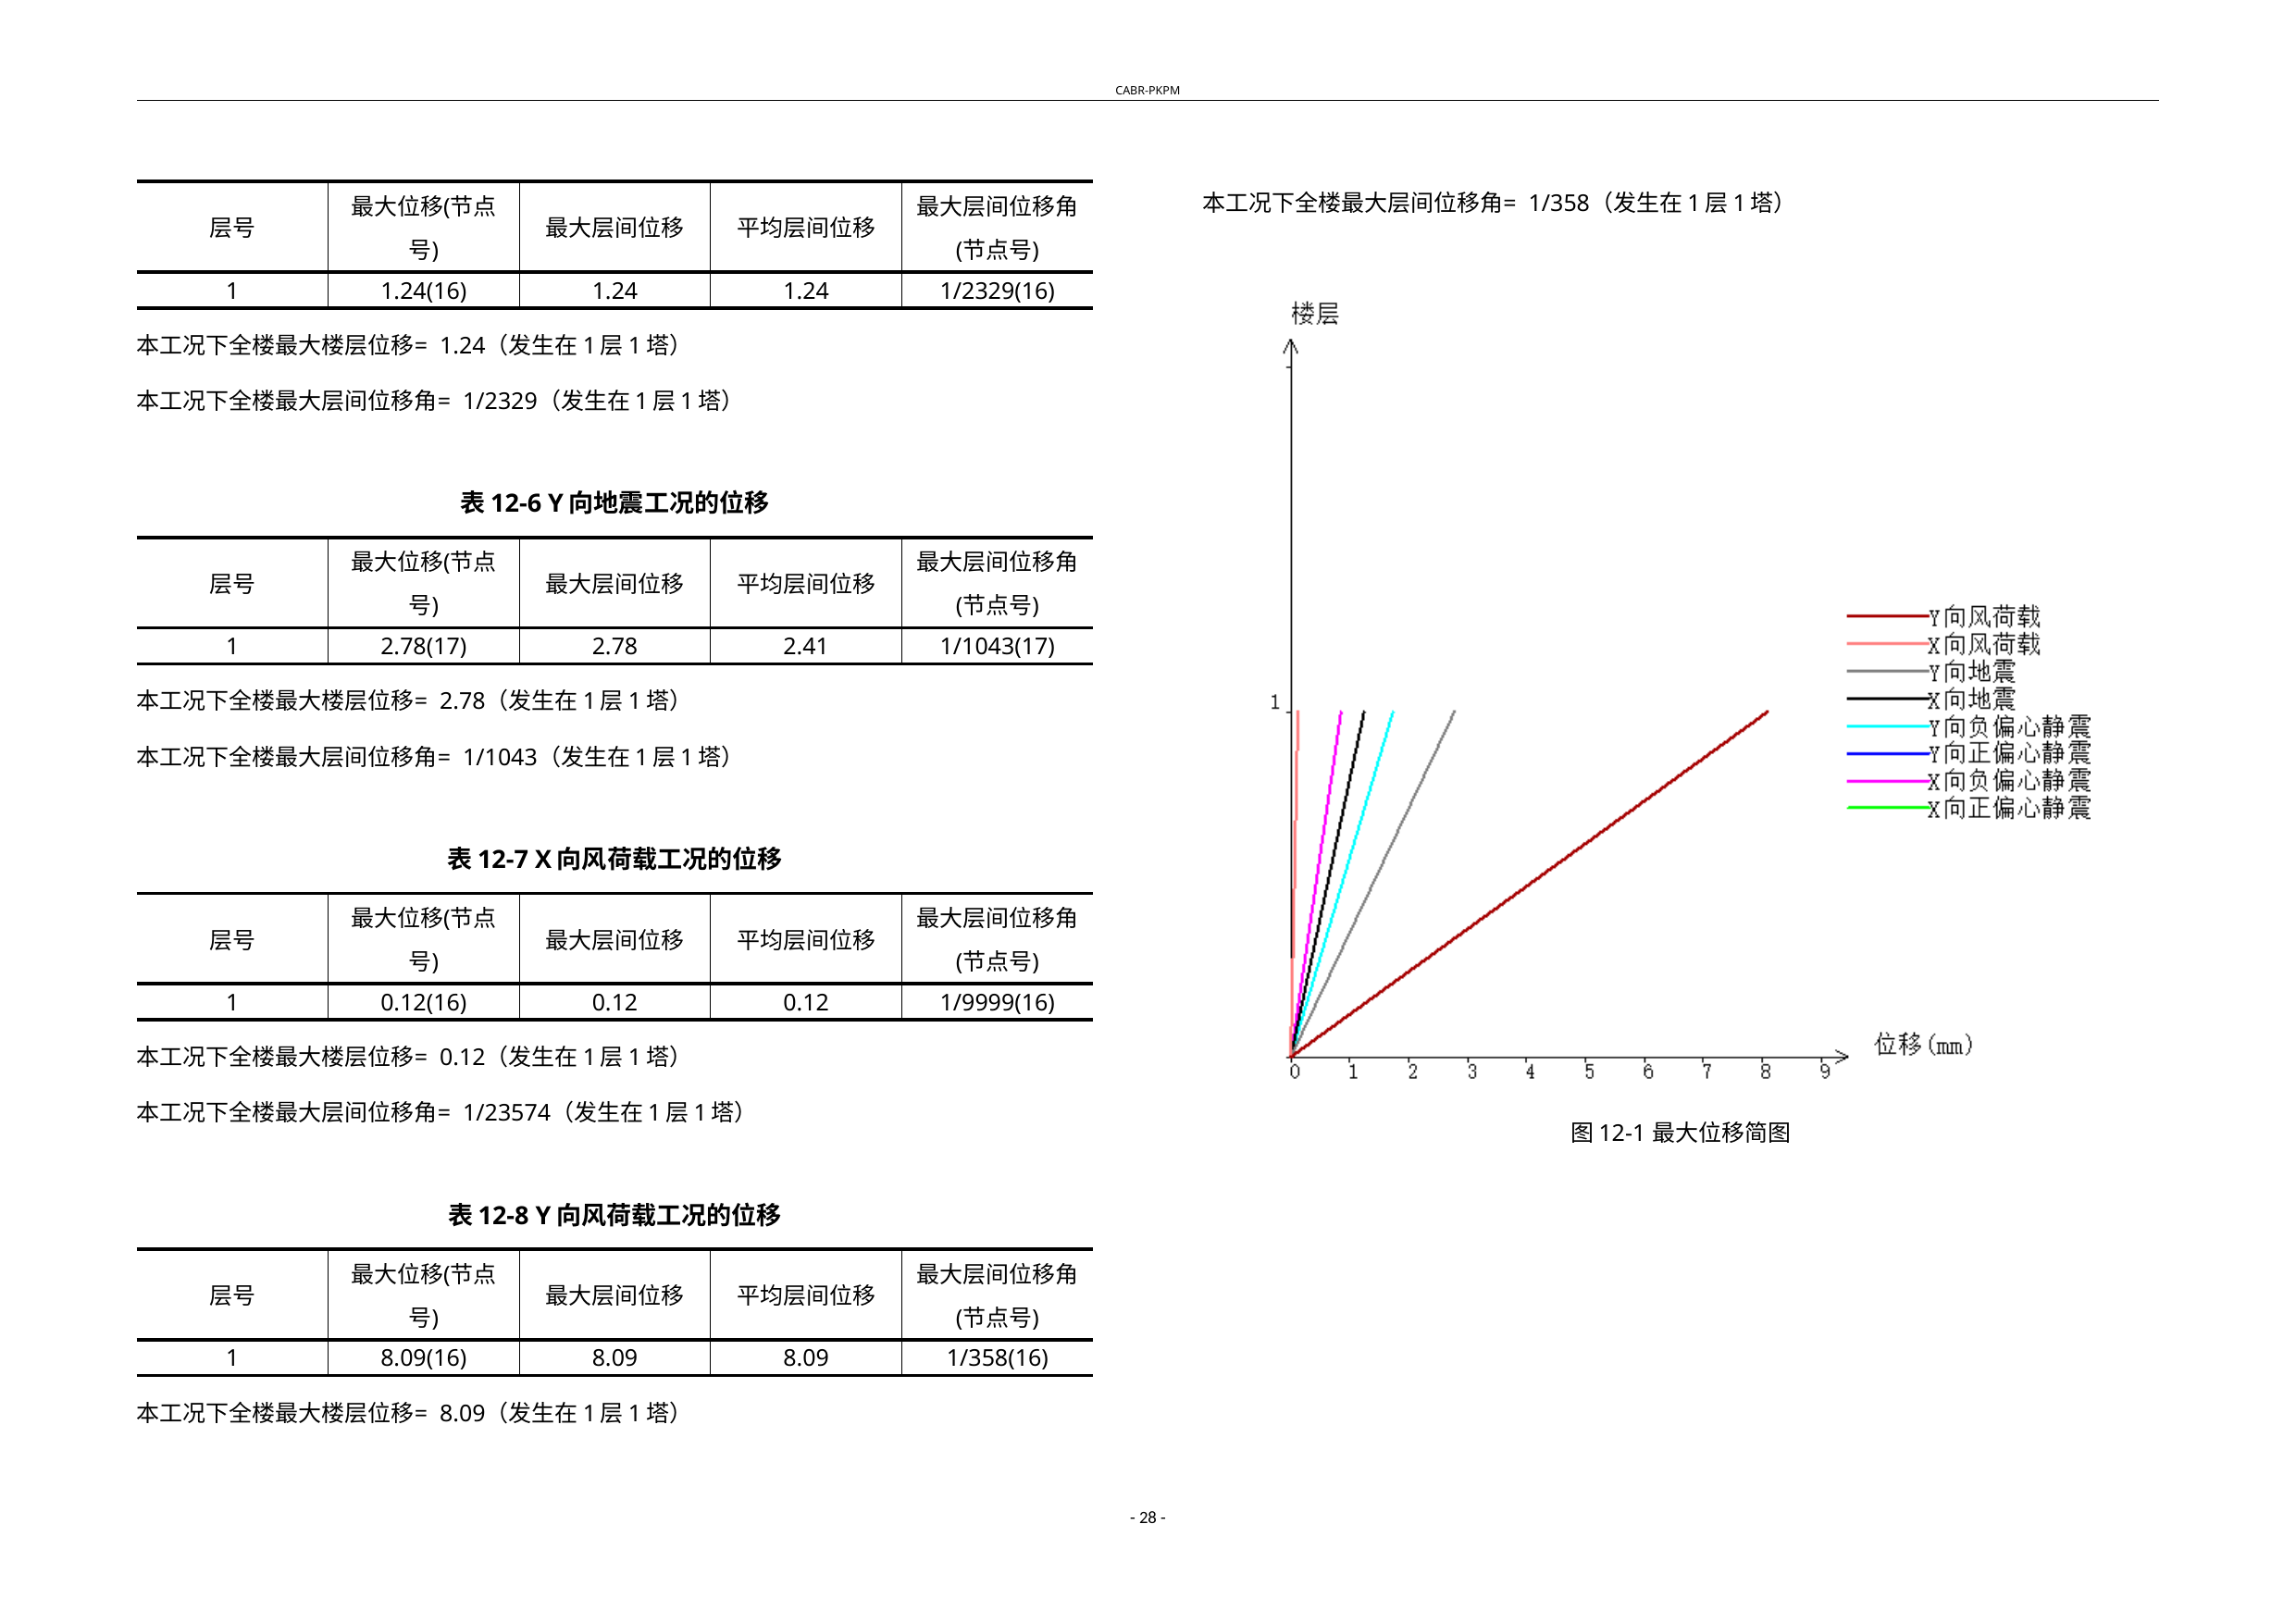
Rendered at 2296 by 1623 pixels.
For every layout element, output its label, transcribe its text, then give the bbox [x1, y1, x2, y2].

table_header 平均层间位移 [711, 895, 901, 982]
table_cell 1/2329(16) [902, 274, 1093, 306]
table_header 平均层间位移 [711, 1251, 901, 1338]
text 表12-8 Y向风荷载工况的位移 [137, 1192, 1093, 1235]
table_header 最大层间位移角(节点号) [902, 183, 1093, 270]
table_header 最大层间位移角(节点号) [902, 895, 1093, 982]
table_cell 2.78 [520, 629, 710, 663]
table_header 最大层间位移 [520, 895, 710, 982]
table_cell 0.12(16) [329, 985, 519, 1018]
text 图12-1 最大位移简图 [1202, 1109, 2159, 1153]
table_cell 1.24 [520, 274, 710, 306]
table_cell 1/1043(17) [902, 629, 1093, 663]
table_header 最大层间位移 [520, 1251, 710, 1338]
text 本工况下全楼最大层间位移角= 1/1043（发生在1层1塔） [137, 734, 1093, 777]
table_cell 1 [137, 1342, 328, 1374]
text 本工况下全楼最大楼层位移= 2.78（发生在1层1塔） [137, 677, 1093, 721]
table_cell 1 [137, 274, 328, 306]
table_cell 1/358(16) [902, 1342, 1093, 1374]
table_cell 0.12 [520, 985, 710, 1018]
text 表12-6 Y向地震工况的位移 [137, 479, 1093, 524]
table_cell 2.78(17) [329, 629, 519, 663]
table_cell 2.41 [711, 629, 901, 663]
table_header 最大位移(节点号) [329, 183, 519, 270]
table_header 层号 [137, 895, 328, 982]
table_header 最大层间位移角(节点号) [902, 539, 1093, 626]
table_cell 0.12 [711, 985, 901, 1018]
table_header 最大层间位移 [520, 539, 710, 626]
table_header 最大层间位移 [520, 183, 710, 270]
table_header 最大位移(节点号) [329, 539, 519, 626]
text 本工况下全楼最大楼层位移= 0.12（发生在1层1塔） [137, 1034, 1093, 1077]
table_header 层号 [137, 1251, 328, 1338]
table_cell 8.09 [520, 1342, 710, 1374]
text 本工况下全楼最大层间位移角= 1/23574（发生在1层1塔） [137, 1089, 1093, 1133]
table_header 层号 [137, 183, 328, 270]
table_cell 1.24(16) [329, 274, 519, 306]
table_header 最大位移(节点号) [329, 895, 519, 982]
table_header 平均层间位移 [711, 183, 901, 270]
text 本工况下全楼最大层间位移角= 1/358（发生在1层1塔） [1202, 180, 2159, 223]
table_cell 1.24 [711, 274, 901, 306]
text 本工况下全楼最大楼层位移= 8.09（发生在1层1塔） [137, 1390, 1093, 1433]
table_cell 8.09(16) [329, 1342, 519, 1374]
text 表12-7 X向风荷载工况的位移 [137, 836, 1093, 879]
table_header 最大层间位移角(节点号) [902, 1251, 1093, 1338]
text 本工况下全楼最大层间位移角= 1/2329（发生在1层1塔） [137, 378, 1093, 421]
table_cell 8.09 [711, 1342, 901, 1374]
table_cell 1 [137, 985, 328, 1018]
table_cell 1 [137, 629, 328, 663]
table_header 平均层间位移 [711, 539, 901, 626]
table_header 层号 [137, 539, 328, 626]
table_cell 1/9999(16) [902, 985, 1093, 1018]
text 本工况下全楼最大楼层位移= 1.24（发生在1层1塔） [137, 322, 1093, 365]
table_header 最大位移(节点号) [329, 1251, 519, 1338]
picture [1271, 281, 2091, 1102]
